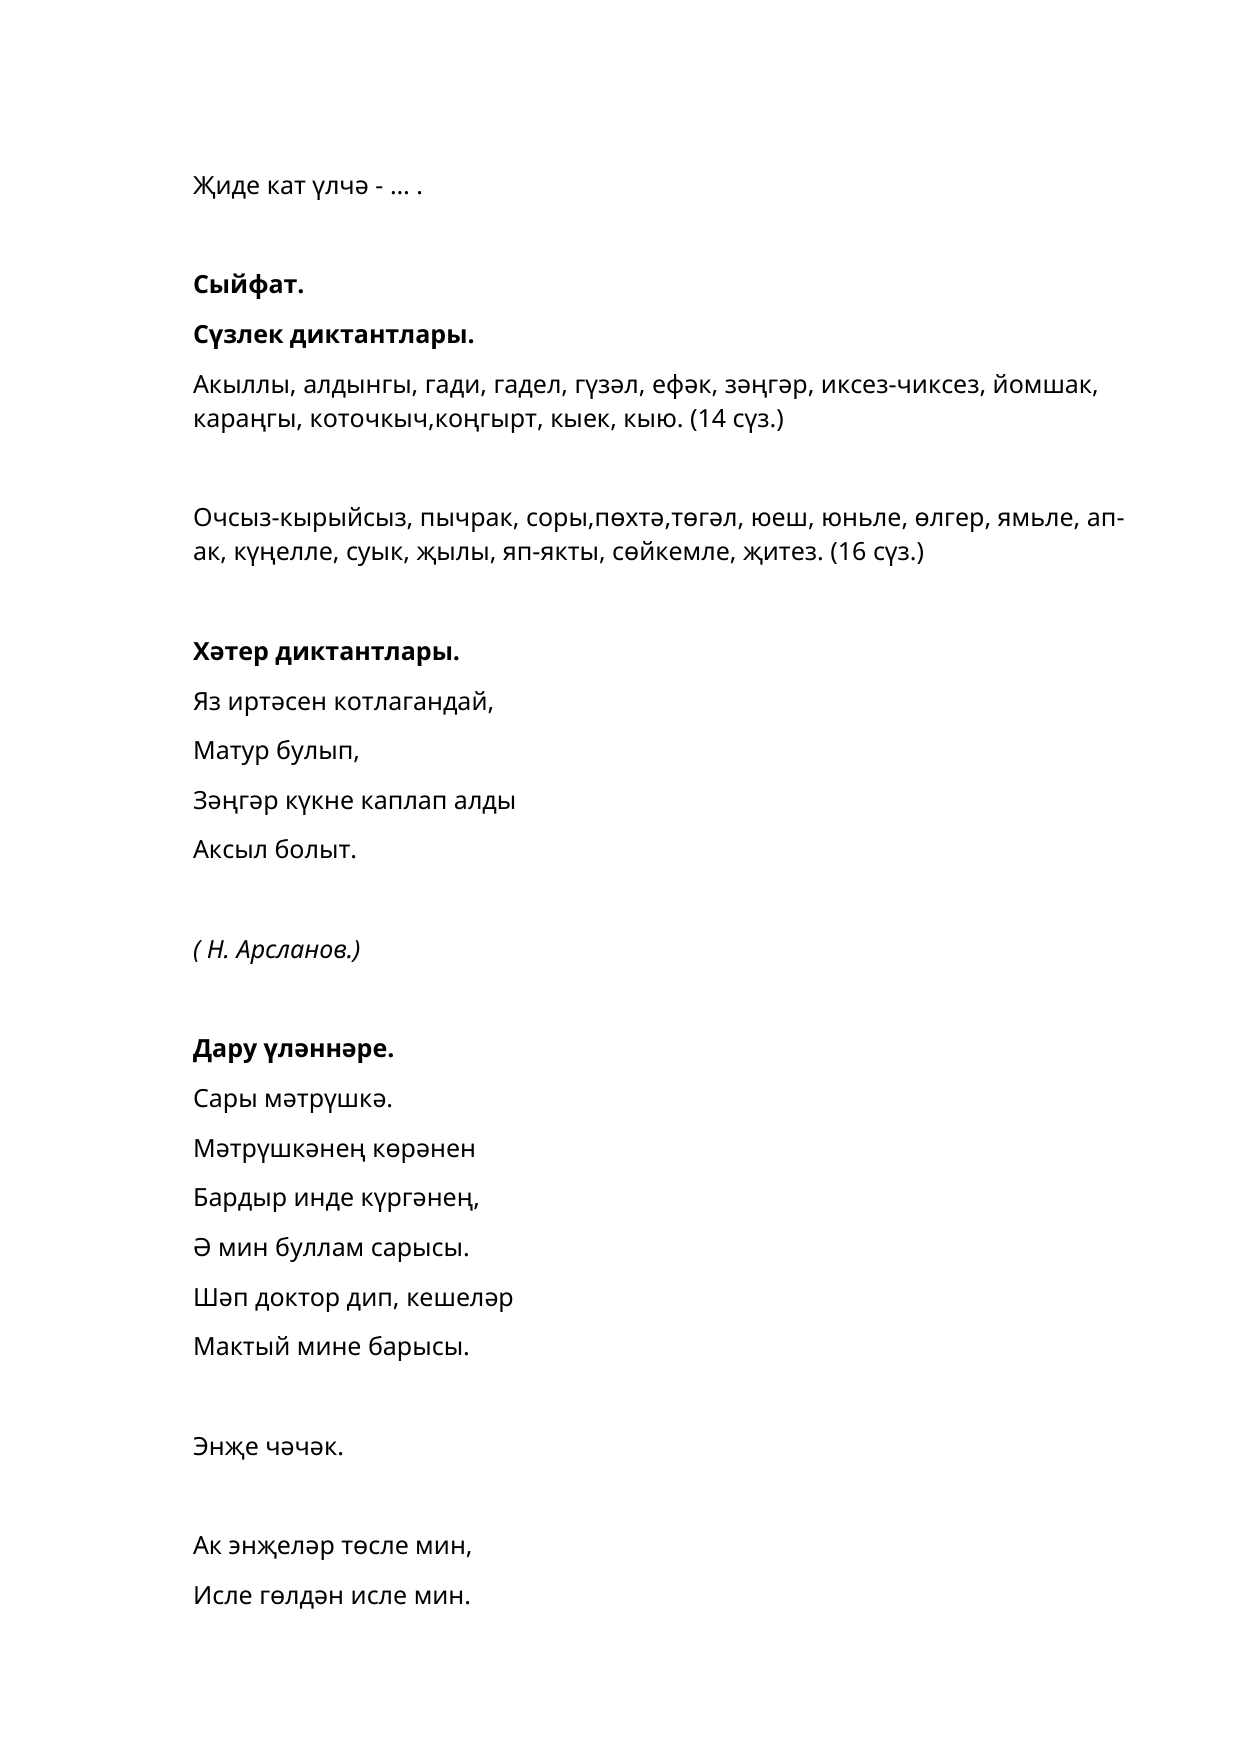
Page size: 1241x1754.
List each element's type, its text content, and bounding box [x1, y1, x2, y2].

text Бардыр инде күргәнең, [193, 1180, 1136, 1214]
text Мәтрүшкәнең көрәнен [193, 1130, 1136, 1164]
text Сыйфат. [193, 267, 1136, 301]
text Матур булып, [193, 733, 1136, 767]
text Очсыз-кырыйсыз, пычрак, соры,пөхтә,төгәл, юеш, юньле, өлгер, ямьле, ап-ак, күңелле, суык, җылы, яп-якты, сөйкемле, җитез. (16 сүз.) [193, 500, 1136, 568]
text Зәңгәр күкне каплап алды [193, 782, 1136, 817]
text Сары мәтрүшкә. [193, 1081, 1136, 1115]
text Ә мин буллам сарысы. [193, 1230, 1136, 1264]
text Җиде кат үлчә - … . [193, 168, 1136, 202]
text Яз иртәсен котлагандай, [193, 683, 1136, 717]
text Дару үләннәре. [193, 1031, 1136, 1065]
text ( Н. Арсланов.) [193, 932, 1136, 966]
text Аксыл болыт. [193, 832, 1136, 866]
text Акыллы, алдынгы, гади, гадел, гүзәл, ефәк, зәңгәр, иксез-чиксез, йомшак, караңгы, коточкыч,коңгырт, кыек, кыю. (14 сүз.) [193, 367, 1136, 435]
text Исле гөлдән исле мин. [193, 1577, 1136, 1612]
text Энҗе чәчәк. [193, 1428, 1136, 1462]
text Мактый мине барысы. [193, 1329, 1136, 1363]
text Шәп доктор дип, кешеләр [193, 1279, 1136, 1313]
text Хәтер диктантлары. [193, 633, 1136, 667]
text Сүзлек диктантлары. [193, 317, 1136, 351]
text Ак энҗеләр төсле мин, [193, 1528, 1136, 1562]
